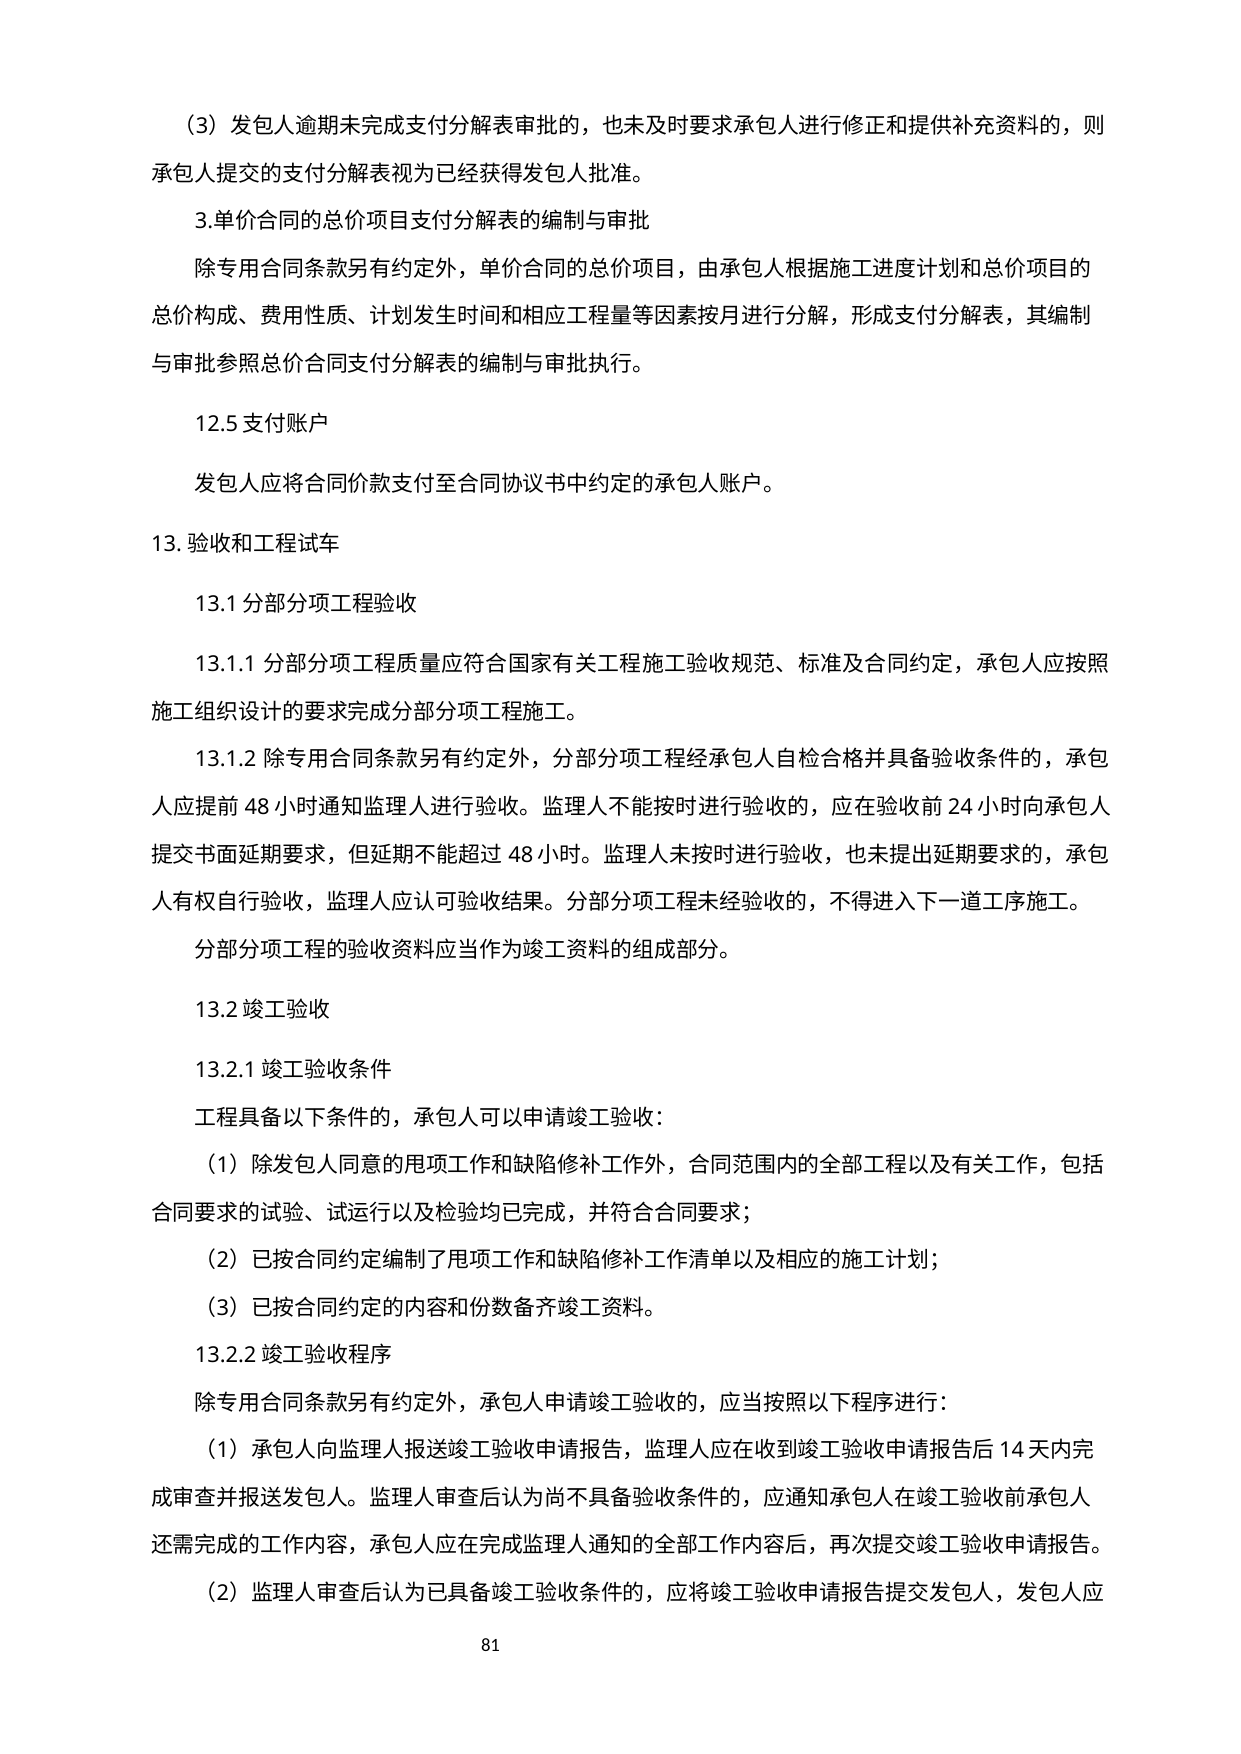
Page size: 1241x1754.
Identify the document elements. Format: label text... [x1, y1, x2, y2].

text （3）已按合同约定的内容和份数备齐竣工资料。 [151, 1290, 1111, 1321]
text 13.1.2 除专用合同条款另有约定外，分部分项工程经承包人自检合格并具备验收条件的，承包人应提前48小时通知监理人进行验收。监理人不能按时进行验收的，应在验收前24小时向承包人提交书面延期要求，但延期不能超过48小时。监理人未按时进行验收，也未提出延期要求的，承包人有权自行验收，监理人应认可验收结果。分部分项工程未经验收的，不得进入下一道工序施工。 [151, 741, 1111, 916]
text 13.1.1 分部分项工程质量应符合国家有关工程施工验收规范、标准及合同约定，承包人应按照施工组织设计的要求完成分部分项工程施工。 [151, 646, 1111, 726]
text （1）除发包人同意的甩项工作和缺陷修补工作外，合同范围内的全部工程以及有关工作，包括合同要求的试验、试运行以及检验均已完成，并符合合同要求； [151, 1147, 1111, 1226]
text 工程具备以下条件的，承包人可以申请竣工验收： [151, 1099, 1111, 1131]
text 3.单价合同的总价项目支付分解表的编制与审批 [151, 203, 1111, 235]
text 发包人应将合同价款支付至合同协议书中约定的承包人账户。 [151, 466, 1111, 498]
text 13.2.2竣工验收程序 [151, 1337, 1111, 1369]
text 13.2.1竣工验收条件 [151, 1052, 1111, 1084]
text 除专用合同条款另有约定外，单价合同的总价项目，由承包人根据施工进度计划和总价项目的总价构成、费用性质、计划发生时间和相应工程量等因素按月进行分解，形成支付分解表，其编制与审批参照总价合同支付分解表的编制与审批执行。 [151, 251, 1111, 378]
text 除专用合同条款另有约定外，承包人申请竣工验收的，应当按照以下程序进行： [151, 1385, 1111, 1417]
subtitle 13.2竣工验收 [151, 992, 1111, 1023]
subtitle 13.1分部分项工程验收 [151, 586, 1111, 618]
text （2）已按合同约定编制了甩项工作和缺陷修补工作清单以及相应的施工计划； [151, 1242, 1111, 1274]
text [151, 1575, 1111, 1607]
text 分部分项工程的验收资料应当作为竣工资料的组成部分。 [151, 932, 1111, 963]
text （3）发包人逾期未完成支付分解表审批的，也未及时要求承包人进行修正和提供补充资料的，则承包人提交的支付分解表视为已经获得发包人批准。 [151, 108, 1111, 188]
subtitle 12.5支付账户 [151, 406, 1111, 438]
text （1）承包人向监理人报送竣工验收申请报告，监理人应在收到竣工验收申请报告后14天内完成审查并报送发包人。监理人审查后认为尚不具备验收条件的，应通知承包人在竣工验收前承包人还需完成的工作内容，承包人应在完成监理人通知的全部工作内容后，再次提交竣工验收申请报告。 [151, 1432, 1111, 1559]
subtitle 13. 验收和工程试车 [151, 526, 1111, 558]
